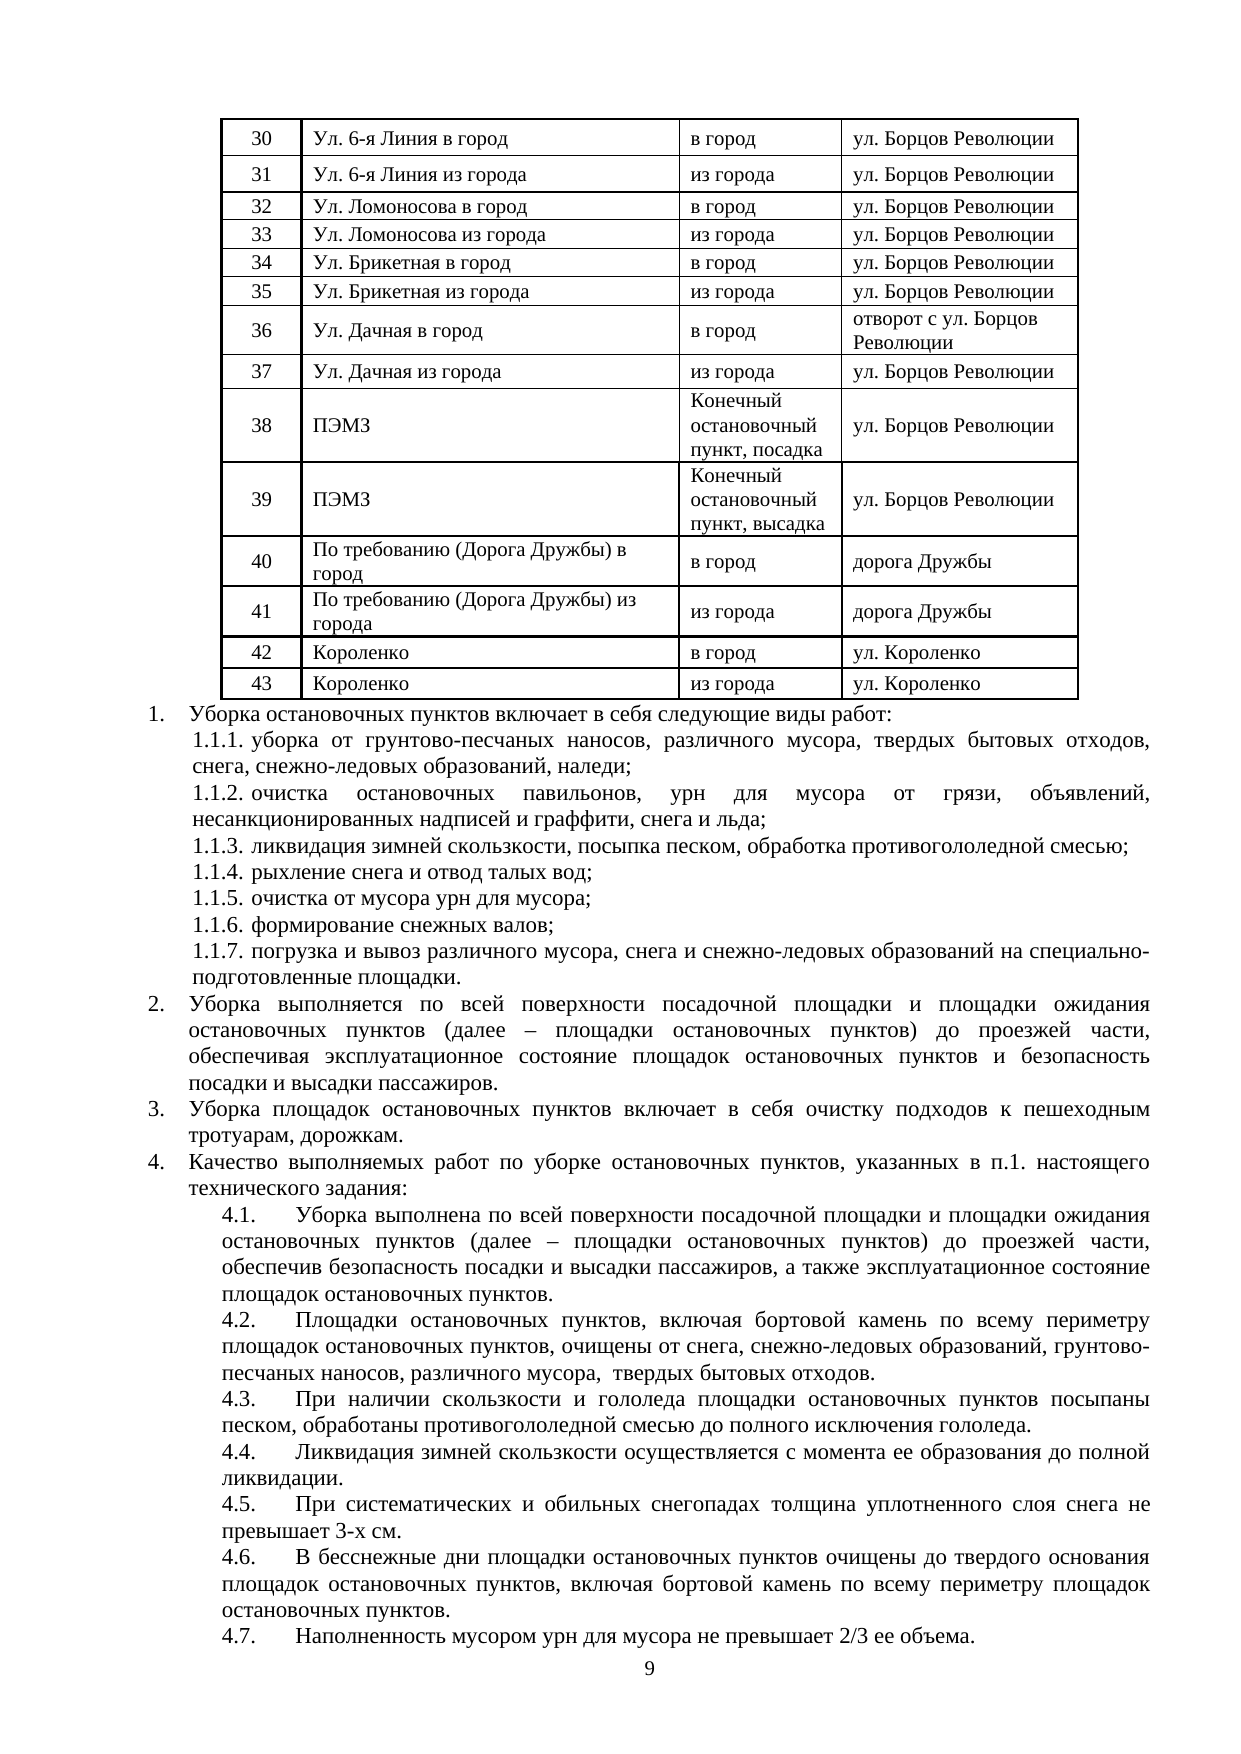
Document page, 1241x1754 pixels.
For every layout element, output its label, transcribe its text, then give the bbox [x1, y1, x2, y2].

table_cell ул. Борцов Революции [842, 249, 1077, 276]
table_cell в город [680, 120, 841, 155]
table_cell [842, 120, 1077, 155]
table_cell Ул. Дачная в город [303, 306, 679, 354]
list Ликвидация зимней скользкости осуществляется с момента ее образования до полной ликвидации. [222, 1438, 1152, 1491]
table_cell 43 [223, 669, 300, 698]
list уборка от грунтово-песчаных наносов, различного мусора, твердых бытовых отходов, снега, снежно-ледовых образований, наледи; [192, 726, 1152, 779]
table_cell 40 [223, 537, 300, 585]
table_cell дорога Дружбы [843, 537, 1077, 585]
list Уборка остановочных пунктов включает в себя следующие виды работ: [148, 700, 1152, 726]
table_cell Ул. 6-я Линия в город [303, 120, 679, 155]
table_cell ул. Борцов Революции [842, 389, 1077, 461]
list При наличии скользкости и гололеда площадки остановочных пунктов посыпаны песком, обработаны противогололедной смесью до полного исключения гололеда. [222, 1385, 1152, 1438]
table_cell Ул. Дачная из города [303, 355, 679, 387]
table_cell Ул. Брикетная из города [303, 277, 679, 305]
table_cell в город [680, 638, 841, 667]
list Качество выполняемых работ по уборке остановочных пунктов, указанных в п.1. настоящего технического задания: [148, 1148, 1152, 1201]
table_cell из города [680, 587, 841, 635]
table_cell 33 [223, 220, 300, 247]
table_cell 36 [223, 306, 300, 354]
table_cell 31 [223, 156, 300, 191]
list В бесснежные дни площадки остановочных пунктов очищены до твердого основания площадок остановочных пунктов, включая бортовой камень по всему периметру площадок остановочных пунктов. [222, 1543, 1152, 1622]
table_cell 41 [223, 587, 300, 635]
table_cell ул. Борцов Революции [842, 355, 1077, 387]
list Площадки остановочных пунктов, включая бортовой камень по всему периметру площадок остановочных пунктов, очищены от снега, снежно-ледовых образований, грунтово-песчаных наносов, различного мусора, твердых бытовых отходов. [222, 1306, 1152, 1385]
table_cell 37 [223, 355, 300, 387]
table_cell Ул. Ломоносова из города [303, 220, 679, 247]
list Уборка площадок остановочных пунктов включает в себя очистку подходов к пешеходным тротуарам, дорожкам. [148, 1095, 1152, 1148]
list Наполненность мусором урн для мусора не превышает 2/3 ее объема. [222, 1622, 1152, 1649]
table_cell 32 [223, 193, 300, 219]
table_cell ПЭМЗ [303, 463, 678, 535]
table_cell Ул. Ломоносова в город [303, 193, 679, 219]
table_cell По требованию (Дорога Дружбы) из города [303, 587, 678, 635]
table_cell в город [680, 249, 841, 276]
table_cell из города [680, 277, 841, 305]
table_cell 30 [223, 120, 300, 155]
list ликвидация зимней скользкости, посыпка песком, обработка противогололедной смесью; [192, 832, 1152, 858]
table_cell Короленко [303, 669, 678, 698]
table_cell из города [680, 156, 841, 191]
table_cell ул. Борцов Революции [842, 220, 1077, 247]
table_cell ПЭМЗ [303, 389, 679, 461]
table_cell в город [680, 193, 841, 219]
table_cell Конечный остановочный пункт, посадка [680, 389, 841, 461]
table_cell ул. Борцов Революции [842, 277, 1077, 305]
list очистка от мусора урн для мусора; [192, 884, 1152, 911]
list Уборка выполняется по всей поверхности посадочной площадки и площадки ожидания остановочных пунктов (далее – площадки остановочных пунктов) до проезжей части, обеспечивая эксплуатационное состояние площадок остановочных пунктов и безопасность посадки и высадки пассажиров. [148, 990, 1152, 1095]
table_cell 39 [223, 463, 300, 535]
table_cell По требованию (Дорога Дружбы) в город [303, 537, 678, 585]
table_cell из города [680, 669, 841, 698]
table_cell ул. Короленко [843, 638, 1077, 667]
table_cell Ул. Брикетная в город [303, 249, 679, 276]
list формирование снежных валов; [192, 911, 1152, 937]
table_cell 35 [223, 277, 300, 305]
table_cell ул. Борцов Революции [843, 463, 1077, 535]
table_cell Конечный остановочный пункт, высадка [680, 463, 841, 535]
list рыхление снега и отвод талых вод; [192, 858, 1152, 884]
table_cell Ул. 6-я Линия из города [303, 156, 679, 191]
list Уборка выполнена по всей поверхности посадочной площадки и площадки ожидания остановочных пунктов (далее – площадки остановочных пунктов) до проезжей части, обеспечив безопасность посадки и высадки пассажиров, а также эксплуатационное состояние площадок остановочных пунктов. [222, 1201, 1152, 1306]
table_cell в город [680, 537, 841, 585]
table_cell 42 [223, 638, 300, 667]
table_cell ул. Борцов Революции [842, 156, 1077, 191]
table_cell 34 [223, 249, 300, 276]
table_cell ул. Короленко [843, 669, 1077, 698]
table_cell Короленко [303, 638, 678, 667]
list очистка остановочных павильонов, урн для мусора от грязи, объявлений, несанкционированных надписей и граффити, снега и льда; [192, 779, 1152, 832]
table_cell в город [680, 306, 841, 354]
table_cell из города [680, 220, 841, 247]
table_cell отворот с ул. Борцов Революции [842, 306, 1077, 354]
table_cell 38 [223, 389, 300, 461]
table_cell из города [680, 355, 841, 387]
table_cell дорога Дружбы [843, 587, 1077, 635]
list погрузка и вывоз различного мусора, снега и снежно-ледовых образований на специально-подготовленные площадки. [192, 937, 1152, 990]
list При систематических и обильных снегопадах толщина уплотненного слоя снега не превышает 3-х см. [222, 1491, 1152, 1543]
table_cell ул. Борцов Революции [842, 193, 1077, 219]
